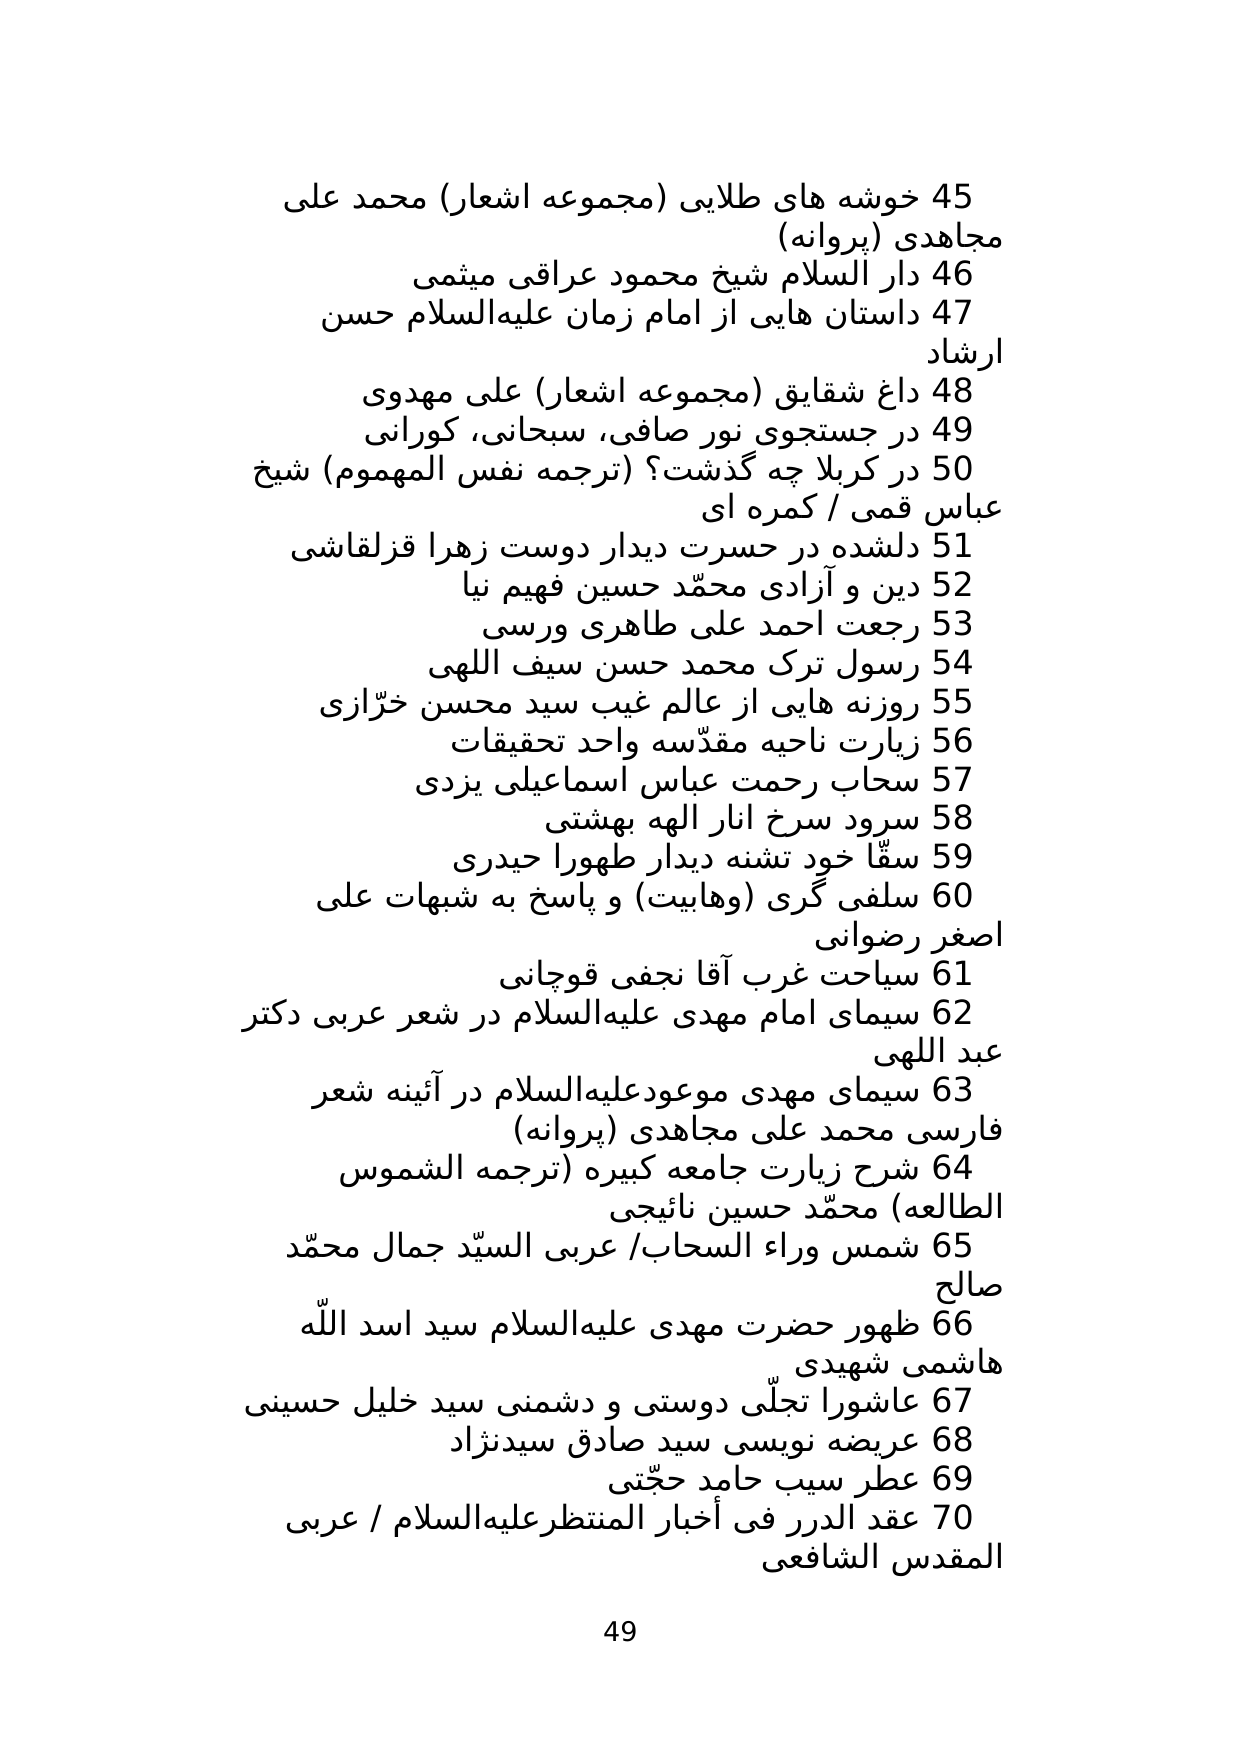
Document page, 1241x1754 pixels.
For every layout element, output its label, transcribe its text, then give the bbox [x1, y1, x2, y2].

text 47 داستان هایی از امام زمان عليه‌السلام حسن ارشاد [236, 294, 1004, 371]
text 67 عاشورا تجلّی دوستی و دشمنی سید خلیل حسینی [236, 1382, 1004, 1421]
text 64 شرح زیارت جامعه کبیره (ترجمه الشموس الطالعه) محمّد حسین نائیجی [236, 1148, 1004, 1226]
text 55 روزنه هایی از عالم غیب سید محسن خرّازی [236, 682, 1004, 721]
text 57 سحاب رحمت عباس اسماعیلی یزدی [236, 760, 1004, 799]
text 49 در جستجوی نور صافی، سبحانی، کورانی [236, 410, 1004, 449]
text 51 دلشده در حسرت دیدار دوست زهرا قزلقاشی [236, 527, 1004, 566]
text 52 دین و آزادی محمّد حسین فهیم نیا [236, 566, 1004, 604]
text 48 داغ شقایق (مجموعه اشعار) علی مهدوی [236, 371, 1004, 410]
text 46 دار السلام شیخ محمود عراقی میثمی [236, 255, 1004, 294]
text 56 زیارت ناحیه مقدّسه واحد تحقیقات [236, 721, 1004, 760]
text 65 شمس وراء السحاب/ عربی السیّد جمال محمّد صالح [236, 1226, 1004, 1304]
text 53 رجعت احمد علی طاهری ورسی [236, 604, 1004, 643]
text 60 سلفی گری (وهابیت) و پاسخ به شبهات علی اصغر رضوانی [236, 877, 1004, 954]
text 66 ظهور حضرت مهدی عليه‌السلام سید اسد اللّه هاشمی شهیدی [236, 1304, 1004, 1382]
text 45 خوشه های طلایی (مجموعه اشعار) محمد علی مجاهدی (پروانه) [236, 177, 1004, 255]
text 68 عریضه نویسی سید صادق سیدنژاد [236, 1421, 1004, 1459]
text 58 سرود سرخ انار الهه بهشتی [236, 799, 1004, 838]
text 62 سیمای امام مهدی عليه‌السلام در شعر عربی دکتر عبد اللهی [236, 993, 1004, 1071]
text 50 در کربلا چه گذشت؟ (ترجمه نفس المهموم) شیخ عباس قمی / کمره ای [236, 449, 1004, 527]
text 69 عطر سیب حامد حجّتی [236, 1459, 1004, 1498]
text 70 عقد الدرر فی أخبار المنتظرعليه‌السلام / عربی المقدس الشافعی [236, 1498, 1004, 1576]
text 59 سقّا خود تشنه دیدار طهورا حیدری [236, 838, 1004, 877]
text 63 سیمای مهدی موعودعليه‌السلام در آئینه شعر فارسی محمد علی مجاهدی (پروانه) [236, 1071, 1004, 1148]
text 54 رسول ترک محمد حسن سیف اللهی [236, 643, 1004, 682]
text 61 سیاحت غرب آقا نجفی قوچانی [236, 954, 1004, 993]
